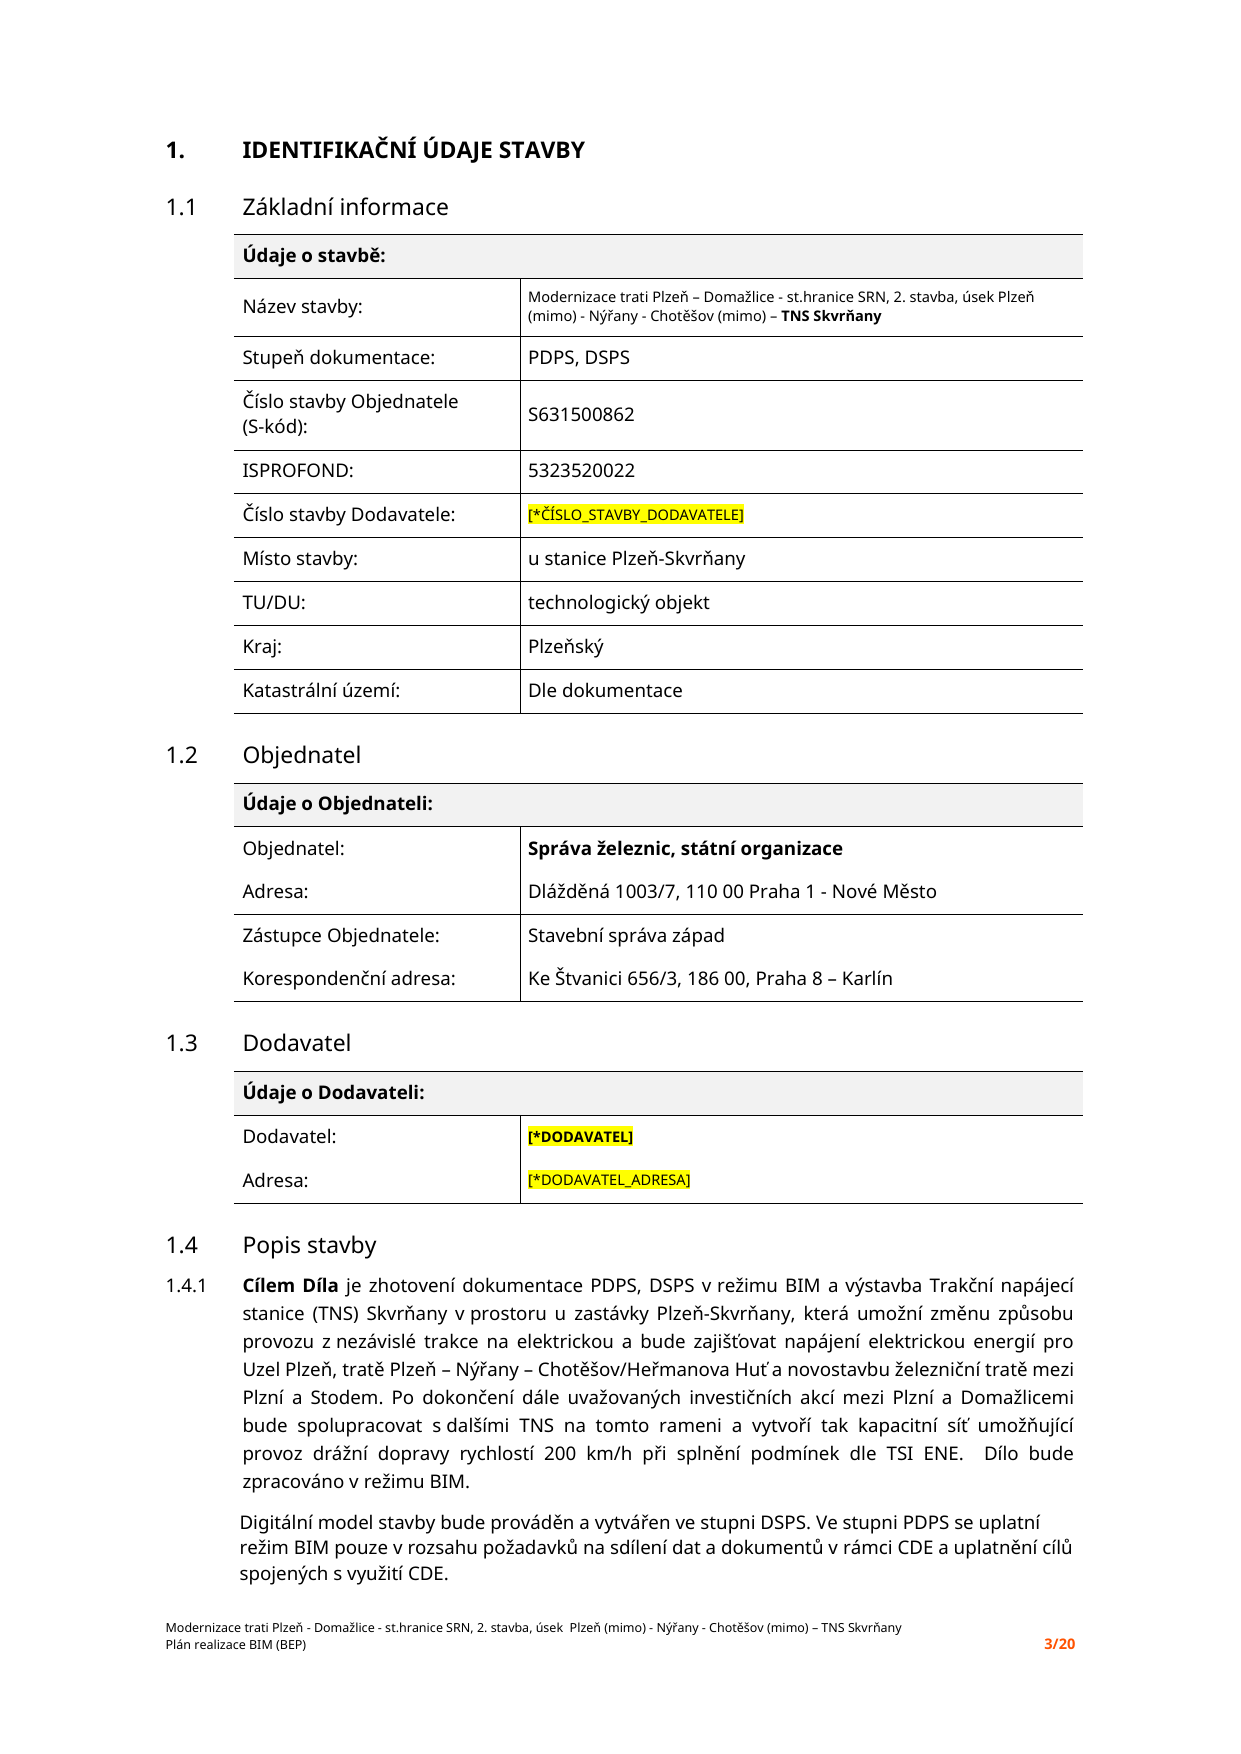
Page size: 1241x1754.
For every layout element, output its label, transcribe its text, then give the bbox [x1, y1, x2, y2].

table_cell ISPROFOND: [234, 451, 520, 493]
table_header Údaje o Dodavateli: [234, 1072, 1083, 1115]
table_cell 5323520022 [521, 451, 1083, 493]
table_cell technologický objekt [521, 582, 1083, 625]
table_cell Modernizace trati Plzeň – Domažlice - st.hranice SRN, 2. stavba, úsek Plzeň (mimo) - Nýřany - Chotěšov (mimo) – TNS Skvrňany [521, 279, 1083, 336]
table_cell Dle dokumentace [521, 670, 1083, 713]
table_cell Číslo stavby Dodavatele: [234, 494, 520, 537]
table_cell Adresa: [234, 871, 520, 914]
table_cell Korespondenční adresa: [234, 958, 520, 1001]
table_cell Stavební správa západ [521, 915, 1083, 958]
table_cell Adresa: [234, 1159, 520, 1202]
table_cell Dlážděná 1003/7, 110 00 Praha 1 - Nové Město [521, 871, 1083, 914]
table_cell [*DODAVATEL] [521, 1116, 1083, 1159]
table_cell Název stavby: [234, 279, 520, 336]
table_cell Plzeňský [521, 626, 1083, 669]
table_cell u stanice Plzeň-Skvrňany [521, 538, 1083, 581]
text Základní informace [165, 191, 1075, 222]
table_cell Číslo stavby Objednatele (S-kód): [234, 381, 520, 449]
table_cell Zástupce Objednatele: [234, 915, 520, 958]
text Objednatel [165, 739, 1075, 770]
table_cell Ke Štvanici 656/3, 186 00, Praha 8 – Karlín [521, 958, 1083, 1001]
text Identifikační údaje stavby [165, 134, 1075, 166]
table_cell [*ČÍSLO_STAVBY_DODAVATELE] [521, 494, 1083, 537]
table_cell TU/DU: [234, 582, 520, 625]
table_cell S631500862 [521, 381, 1083, 449]
table_header Údaje o Objednateli: [234, 784, 1083, 826]
table_cell Stupeň dokumentace: [234, 337, 520, 380]
table_cell [*DODAVATEL_ADRESA] [521, 1159, 1083, 1202]
text Popis stavby [165, 1228, 1075, 1260]
text Cílem Díla je zhotovení dokumentace PDPS, DSPS v režimu BIM a výstavba Trakční napájecí stanice (TNS) Skvrňany v prostoru u zastávky Plzeň-Skvrňany, která umožní změnu způsobu provozu z nezávislé trakce na elektrickou a bude zajišťovat napájení elektrickou energií pro Uzel Plzeň, tratě Plzeň – Nýřany – Chotěšov/Heřmanova Huť a novostavbu železniční tratě mezi Plzní a Stodem. Po dokončení dále uvažovaných investičních akcí mezi Plzní a Domažlicemi bude spolupracovat s dalšími TNS na tomto rameni a vytvoří tak kapacitní síť umožňující provoz drážní dopravy rychlostí 200 km/h při splnění podmínek dle TSI ENE. Dílo bude zpracováno v režimu BIM. [165, 1272, 1075, 1494]
table_cell Správa železnic, státní organizace [521, 827, 1083, 871]
table_cell PDPS, DSPS [521, 337, 1083, 380]
table_header Údaje o stavbě: [234, 235, 1083, 278]
text Dodavatel [165, 1027, 1075, 1058]
table_cell Místo stavby: [234, 538, 520, 581]
text Digitální model stavby bude prováděn a vytvářen ve stupni DSPS. Ve stupni PDPS se uplatní režim BIM pouze v rozsahu požadavků na sdílení dat a dokumentů v rámci CDE a uplatnění cílů spojených s využití CDE. [239, 1509, 1075, 1586]
table_cell Katastrální území: [234, 670, 520, 713]
table_cell Objednatel: [234, 827, 520, 871]
table_cell Dodavatel: [234, 1116, 520, 1159]
table_cell Kraj: [234, 626, 520, 669]
